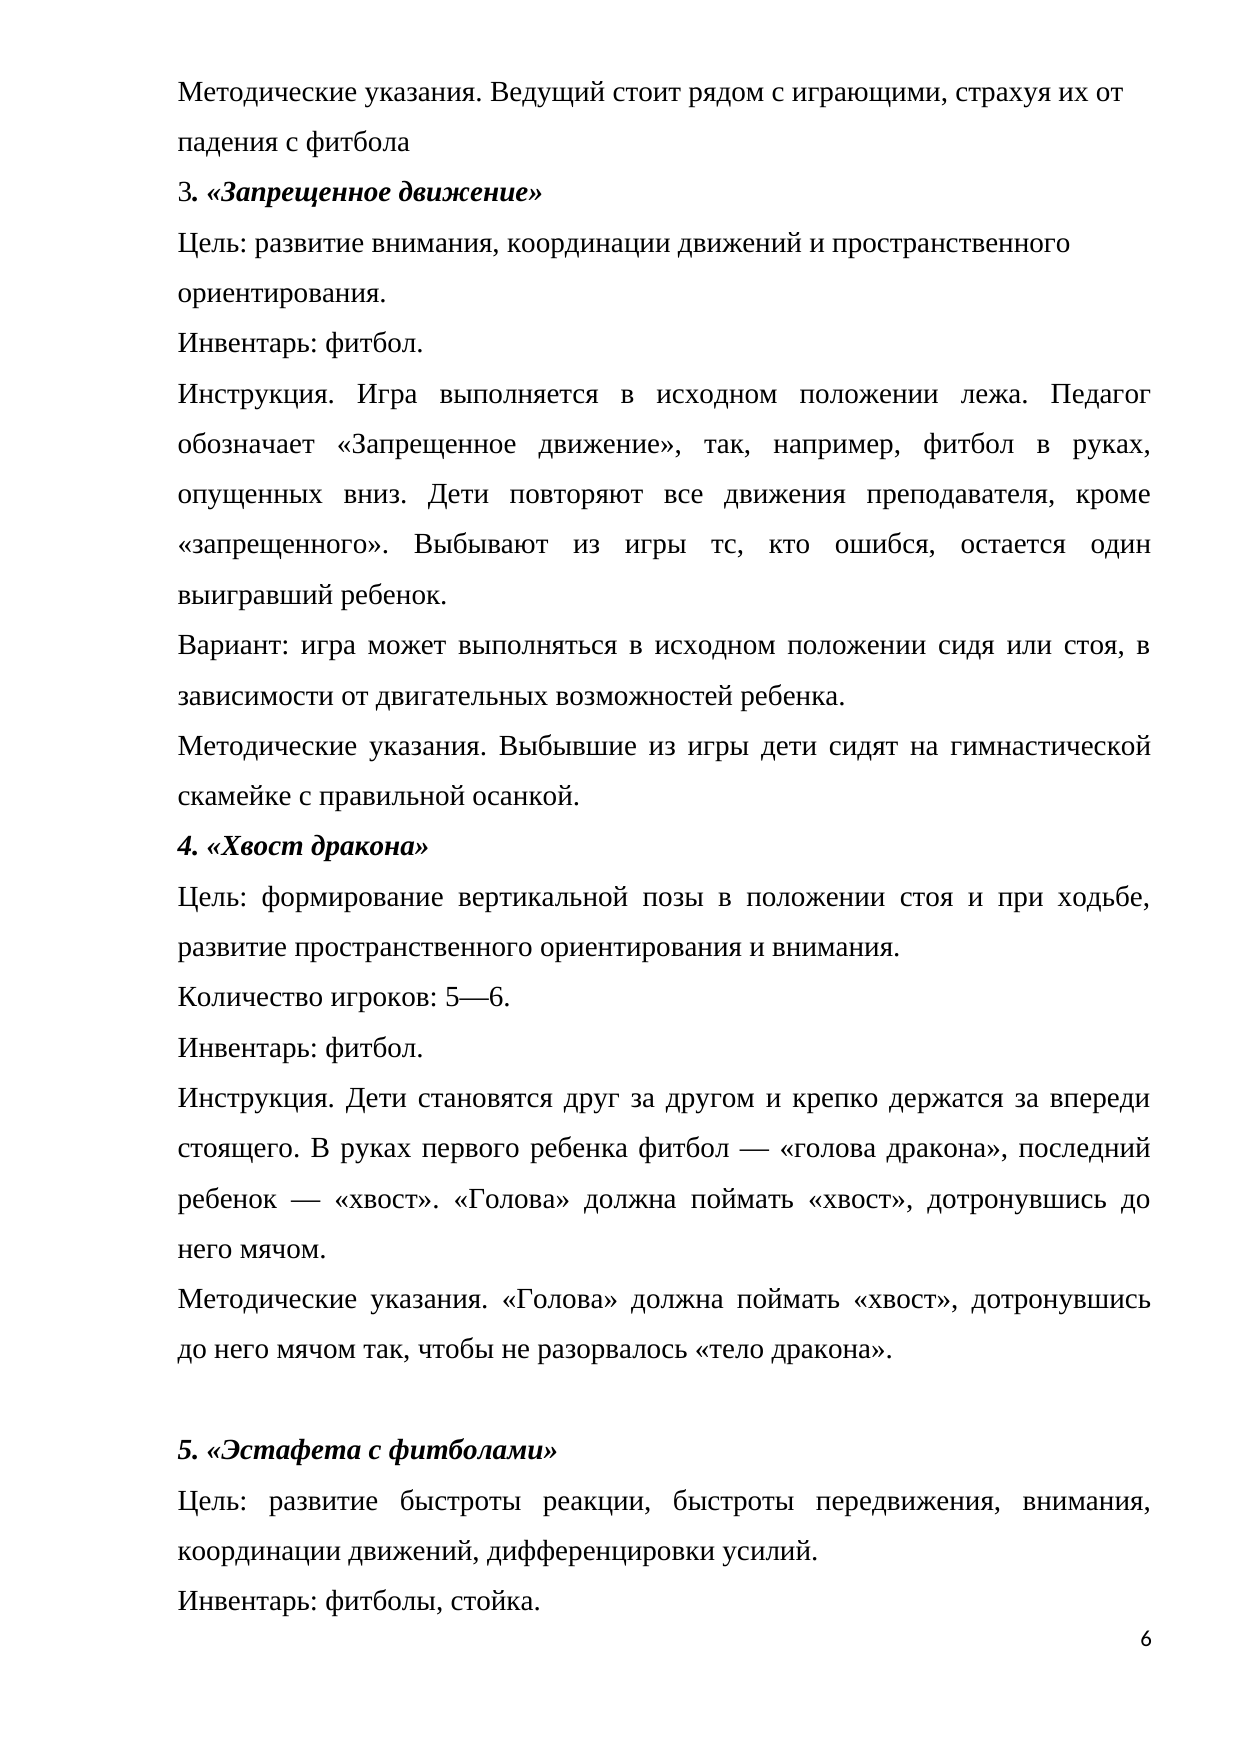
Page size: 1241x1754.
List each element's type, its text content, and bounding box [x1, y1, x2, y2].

text Методические указания. Ведущий стоит рядом с играющими, страхуя их от падения с фитбола [177, 74, 1152, 158]
text Количество игроков: 5—6. [177, 979, 1152, 1013]
text Инвентарь: фитболы, стойка. [177, 1583, 1152, 1617]
text 3. «Запрещенное движение» [177, 174, 1152, 208]
text Методические указания. «Голова» должна поймать «хвост», дотронувшись до него мячом так, чтобы не разорвалось «тело дракона». [177, 1281, 1152, 1365]
text Цель: развитие внимания, координации движений и пространственного ориентирования. [177, 225, 1152, 309]
text Инструкция. Игра выполняется в исходном положении лежа. Педагог обозначает «Запрещенное движение», так, например, фитбол в руках, опущенных вниз. Дети повторяют все движения преподавателя, кроме «запрещенного». Выбывают из игры тс, кто ошибся, остается один выигравший ребенок. [177, 376, 1152, 611]
text Инструкция. Дети становятся друг за другом и крепко держатся за впереди стоящего. В руках первого ребенка фитбол — «голова дракона», последний ребенок — «хвост». «Голова» должна поймать «хвост», дотронувшись до него мячом. [177, 1080, 1152, 1264]
text Цель: развитие быстроты реакции, быстроты передвижения, внимания, координации движений, дифференцировки усилий. [177, 1483, 1152, 1566]
text Методические указания. Выбывшие из игры дети сидят на гимнастической скамейке с правильной осанкой. [177, 728, 1152, 812]
text 5. «Эстафета с фитболами» [177, 1432, 1152, 1466]
text Инвентарь: фитбол. [177, 1030, 1152, 1063]
text 4. «Хвост дракона» [177, 828, 1152, 862]
text Вариант: игра может выполняться в исходном положении сидя или стоя, в зависимости от двигательных возможностей ребенка. [177, 627, 1152, 711]
text Цель: формирование вертикальной позы в положении стоя и при ходьбе, развитие пространственного ориентирования и внимания. [177, 879, 1152, 963]
text Инвентарь: фитбол. [177, 325, 1152, 359]
